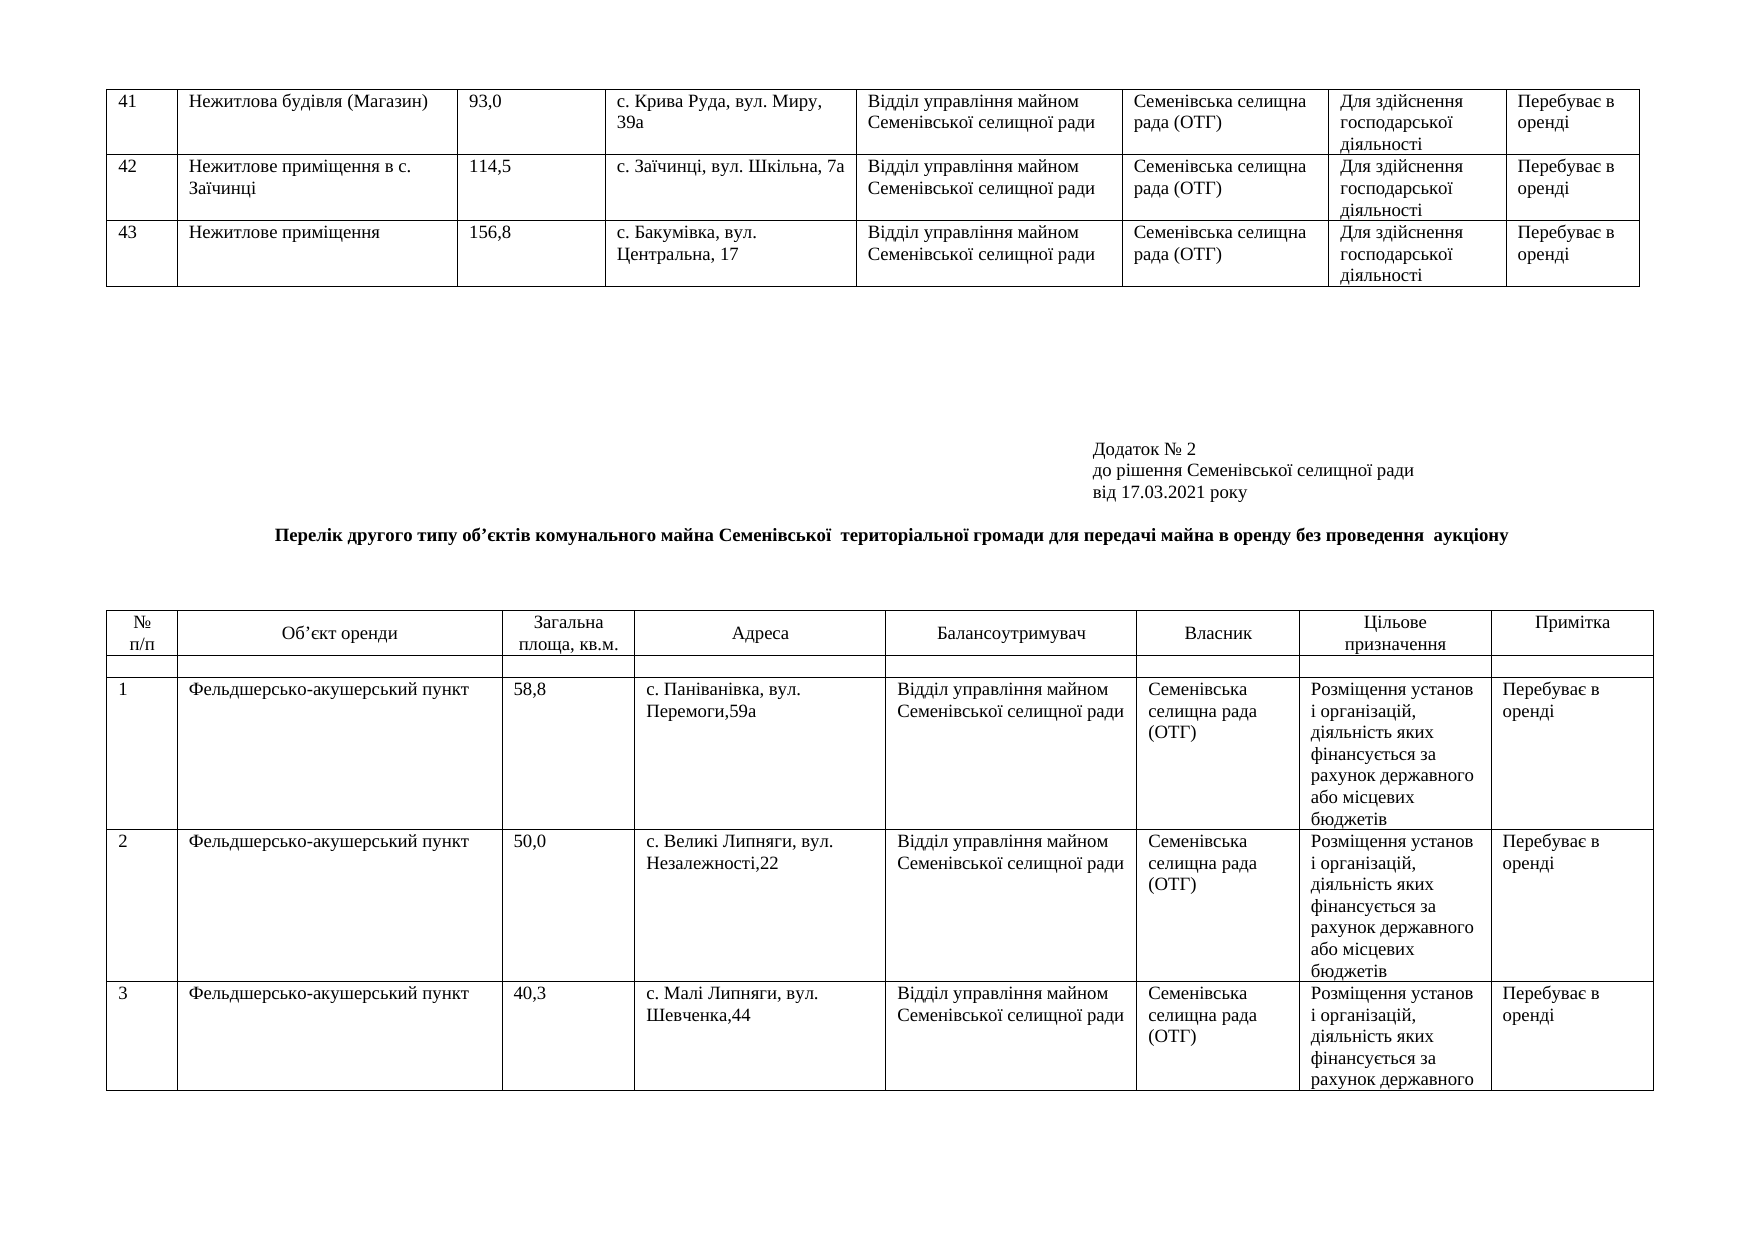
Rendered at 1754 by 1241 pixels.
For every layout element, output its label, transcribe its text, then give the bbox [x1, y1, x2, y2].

table_header Примітка [1492, 611, 1653, 654]
table_cell [1300, 656, 1491, 677]
table_cell Для здійснення господарської діяльності [1329, 221, 1506, 286]
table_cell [635, 982, 885, 1090]
table_cell Фельдшерсько-акушерський пункт [178, 678, 502, 829]
table_cell Відділ управління майном Семенівської селищної ради [886, 830, 1136, 981]
table_cell 114,5 [458, 155, 605, 220]
text Додаток № 2 [1093, 438, 1665, 459]
table_cell Перебуває в оренді [1507, 155, 1639, 220]
table_cell [635, 656, 885, 677]
table_cell 93,0 [458, 90, 605, 154]
table_cell Семенівська селищна рада (ОТГ) [1123, 155, 1328, 220]
table_header Адреса [635, 611, 885, 654]
table_cell Перебуває в оренді [1492, 982, 1653, 1090]
table_header Цільове призначення [1300, 611, 1491, 654]
table_cell Для здійснення господарської діяльності [1329, 155, 1506, 220]
table_header № п/п [107, 611, 177, 654]
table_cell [886, 982, 1136, 1090]
table_cell Семенівська селищна рада (ОТГ) [1137, 678, 1299, 829]
table_cell Відділ управління майном Семенівської селищної ради [857, 221, 1122, 286]
table_cell Розміщення установ і організацій, діяльність яких фінансується за рахунок державного або місцевих бюджетів [1300, 678, 1491, 829]
table_cell 42 [107, 155, 177, 220]
table_cell Відділ управління майном Семенівської селищної ради [886, 678, 1136, 829]
table_cell Семенівська селищна рада (ОТГ) [1123, 221, 1328, 286]
table_cell Перебуває в оренді [1507, 90, 1639, 154]
table_cell Перебуває в оренді [1507, 221, 1639, 286]
table_cell 58,8 [503, 678, 634, 829]
table_cell Перебуває в оренді [1492, 678, 1653, 829]
table_cell 50,0 [503, 830, 634, 981]
text від 17.03.2021 року [1093, 481, 1665, 502]
table_header Власник [1137, 611, 1299, 654]
table_cell 1 [107, 678, 177, 829]
table_cell [1137, 656, 1299, 677]
text до рішення Семенівської селищної ради [1093, 459, 1665, 481]
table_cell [1329, 90, 1506, 154]
table_cell Нежитлове приміщення [178, 221, 457, 286]
table_cell Розміщення установ і організацій, діяльність яких фінансується за рахунок державного або місцевих бюджетів [1300, 830, 1491, 981]
table_cell 40,3 [503, 982, 634, 1090]
table_cell [107, 656, 177, 677]
table_cell 41 [107, 90, 177, 154]
table_cell Перебуває в оренді [1492, 830, 1653, 981]
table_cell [1300, 982, 1491, 1090]
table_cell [1123, 90, 1328, 154]
table_cell Нежитлова будівля (Магазин) [178, 90, 457, 154]
text Перелік другого типу об’єктів комунального майна Семенівської територіальної громади для передачі майна в оренду без проведення аукціону [118, 524, 1665, 546]
table_cell Фельдшерсько-акушерський пункт [178, 830, 502, 981]
table_cell Нежитлове приміщення в с. Заїчинці [178, 155, 457, 220]
table_header Загальна площа, кв.м. [503, 611, 634, 654]
table_cell [1492, 656, 1653, 677]
table_header Балансоутримувач [886, 611, 1136, 654]
table_cell [503, 656, 634, 677]
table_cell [857, 90, 1122, 154]
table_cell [1137, 982, 1299, 1090]
table_cell 43 [107, 221, 177, 286]
table_cell [886, 656, 1136, 677]
table_cell с. Паніванівка, вул. Перемоги,59а [635, 678, 885, 829]
table_cell с. Крива Руда, вул. Миру, 39а [606, 90, 856, 154]
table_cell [178, 982, 502, 1090]
table_cell [178, 656, 502, 677]
table_cell с. Заїчинці, вул. Шкільна, 7а [606, 155, 856, 220]
table_cell 2 [107, 830, 177, 981]
table_cell 3 [107, 982, 177, 1090]
table_cell 156,8 [458, 221, 605, 286]
table_cell Семенівська селищна рада (ОТГ) [1137, 830, 1299, 981]
table_cell с. Бакумівка, вул. Центральна, 17 [606, 221, 856, 286]
table_cell Відділ управління майном Семенівської селищної ради [857, 155, 1122, 220]
table_cell с. Великі Липняги, вул. Незалежності,22 [635, 830, 885, 981]
table_header Об’єкт оренди [178, 611, 502, 654]
